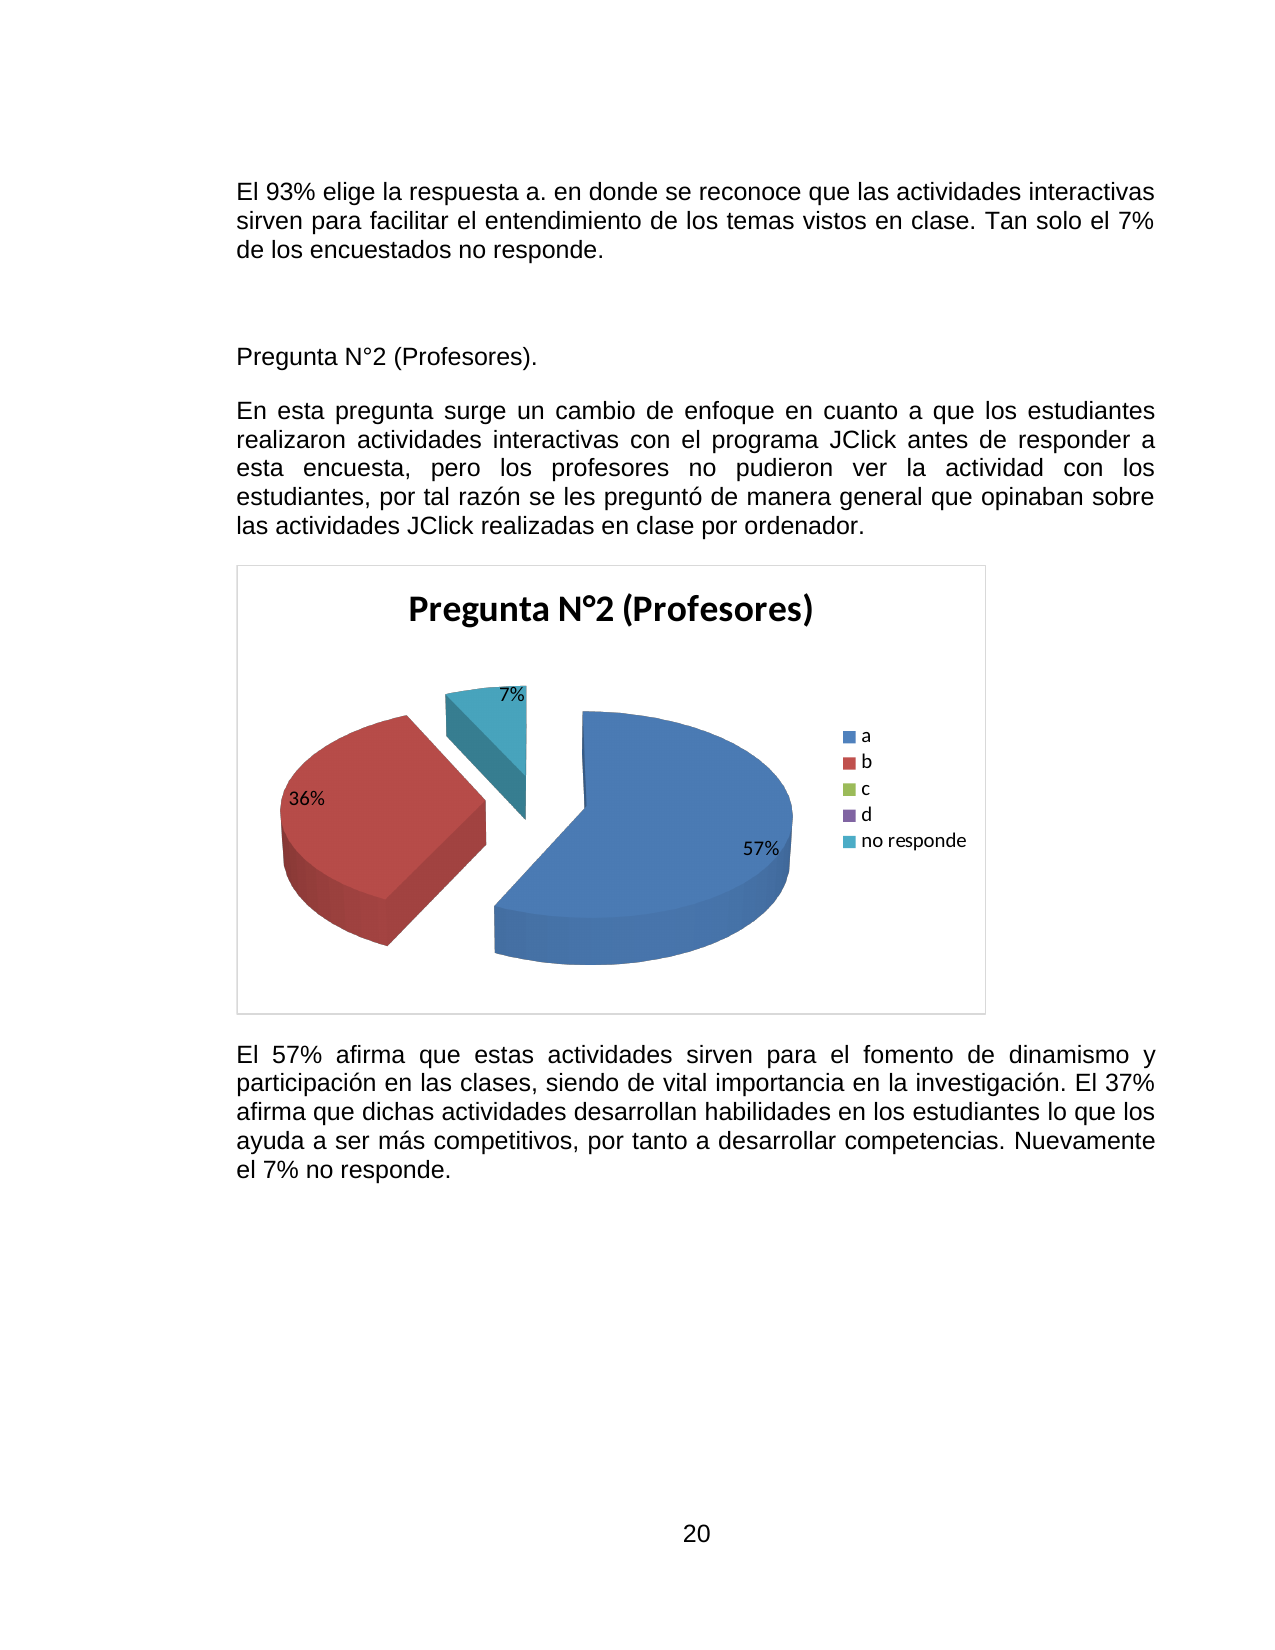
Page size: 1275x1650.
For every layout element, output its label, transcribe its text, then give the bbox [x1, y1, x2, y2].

text En esta pregunta surge un cambio de enfoque en cuanto a que los estudiantes realizaron actividades interactivas con el programa JClick antes de responder a esta encuesta, pero los profesores no pudieron ver la actividad con los estudiantes, por tal razón se les preguntó de manera general que opinaban sobre las actividades JClick realizadas en clase por ordenador. [236, 396, 1157, 540]
text El 93% elige la respuesta a. en donde se reconoce que las actividades interactivas sirven para facilitar el entendimiento de los temas vistos en clase. Tan solo el 7% de los encuestados no responde. [236, 177, 1157, 263]
text Pregunta N°2 (Profesores). [236, 342, 1157, 371]
text El 57% afirma que estas actividades sirven para el fomento de dinamismo y participación en las clases, siendo de vital importancia en la investigación. El 37% afirma que dichas actividades desarrollan habilidades en los estudiantes lo que los ayuda a ser más competitivos, por tanto a desarrollar competencias. Nuevamente el 7% no responde. [236, 1040, 1157, 1183]
